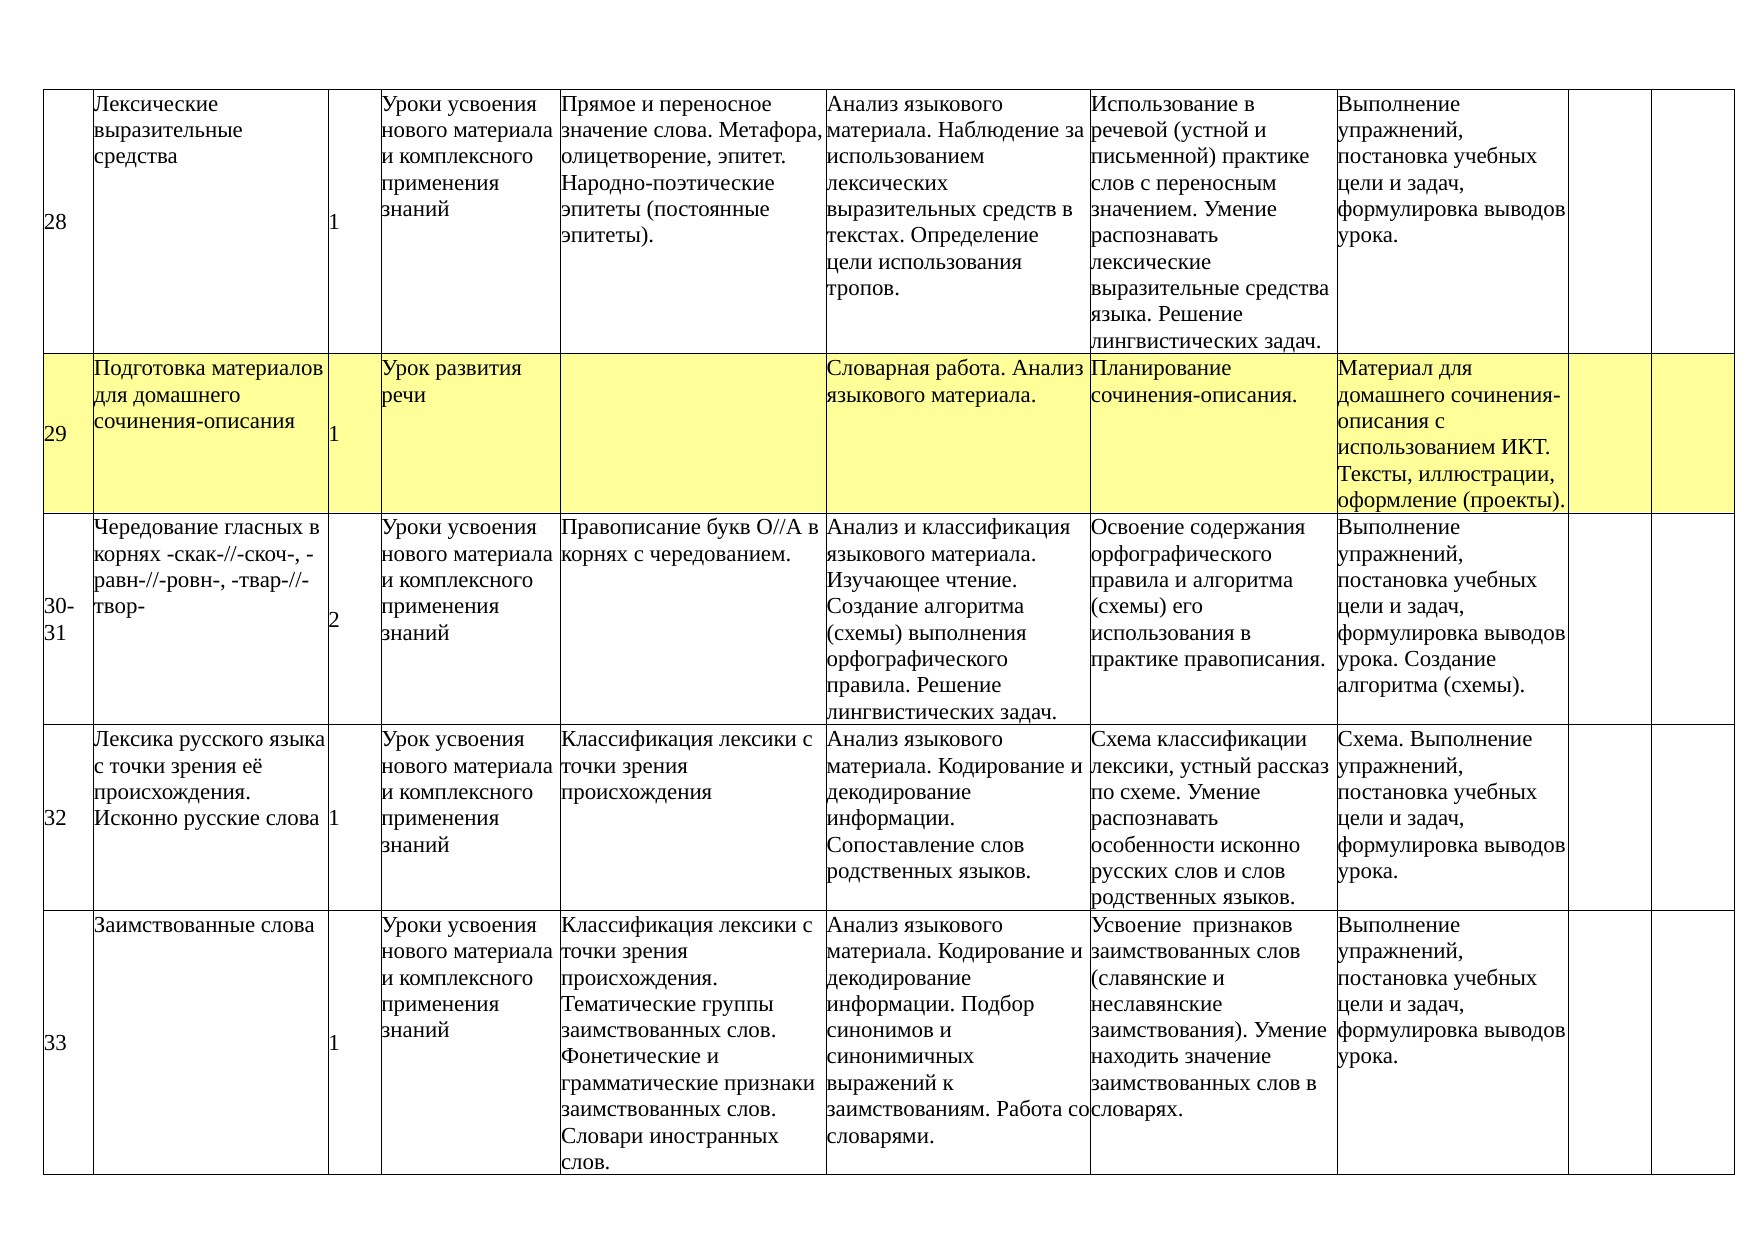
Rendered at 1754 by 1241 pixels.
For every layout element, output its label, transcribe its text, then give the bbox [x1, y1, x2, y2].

table_cell Классификация лексики с точки зрения происхождения [561, 725, 826, 910]
table_cell [1569, 725, 1651, 910]
table_cell Правописание букв О//А в корнях с чередованием. [561, 514, 826, 724]
table_cell 32 [44, 725, 93, 910]
table_cell [1569, 514, 1651, 724]
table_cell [1091, 90, 1337, 353]
table_cell [1652, 354, 1734, 512]
table_cell [1652, 514, 1734, 724]
table_cell Классификация лексики с точки зрения происхождения. Тематические группы заимствованных слов. Фонетические и грамматические признаки заимствованных слов. Словари иностранных слов. [561, 911, 826, 1174]
table_cell [1569, 354, 1651, 512]
table_cell Материал для домашнего сочинения-описания с использованием ИКТ. Тексты, иллюстрации, оформление (проекты). [1338, 354, 1568, 512]
table_cell 1 [329, 725, 381, 910]
table_cell Выполнение упражнений, постановка учебных цели и задач, формулировка выводов урока. Создание алгоритма (схемы). [1338, 514, 1568, 724]
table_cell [827, 90, 1090, 353]
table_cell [1338, 90, 1568, 353]
table_cell Словарная работа. Анализ языкового материала. [827, 354, 1090, 512]
table_cell [1652, 725, 1734, 910]
table_cell Урок усвоения нового материала и комплексного применения знаний [382, 725, 560, 910]
table_cell Анализ языкового материала. Кодирование и декодирование информации. Подбор синонимов и синонимичных выражений к заимствованиям. Работа со словарями. [827, 911, 1090, 1174]
table_cell Прямое и переносное значение слова. Метафора, олицетворение, эпитет. Народно-поэтические эпитеты (постоянные эпитеты). [561, 90, 826, 353]
table_cell [1652, 90, 1734, 353]
table_cell 1 [329, 911, 381, 1174]
table_cell Лексика русского языка с точки зрения её происхождения. Исконно русские слова [94, 725, 328, 910]
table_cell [382, 90, 560, 353]
table_cell 30-31 [44, 514, 93, 724]
table_cell 1 [329, 90, 381, 353]
table_cell Заимствованные слова [94, 911, 328, 1174]
table_cell Освоение содержания орфографического правила и алгоритма (схемы) его использования в практике правописания. [1091, 514, 1337, 724]
table_cell 2 [329, 514, 381, 724]
table_cell [561, 354, 826, 512]
table_cell [1569, 911, 1651, 1174]
table_cell Усвоение признаков заимствованных слов (славянские и неславянские заимствования). Умение находить значение заимствованных слов в словарях. [1091, 911, 1337, 1174]
table_cell Подготовка материалов для домашнего сочинения-описания [94, 354, 328, 512]
table_cell Схема классификации лексики, устный рассказ по схеме. Умение распознавать особенности исконно русских слов и слов родственных языков. [1091, 725, 1337, 910]
table_cell 29 [44, 354, 93, 512]
table_cell 1 [329, 354, 381, 512]
table_cell 28 [44, 90, 93, 353]
table_cell Уроки усвоения нового материала и комплексного применения знаний [382, 911, 560, 1174]
table_cell Анализ и классификация языкового материала. Изучающее чтение. Создание алгоритма (схемы) выполнения орфографического правила. Решение лингвистических задач. [827, 514, 1090, 724]
table_cell Планирование сочинения-описания. [1091, 354, 1337, 512]
table_cell 33 [44, 911, 93, 1174]
table_cell Урок развития речи [382, 354, 560, 512]
table_cell Уроки усвоения нового материала и комплексного применения знаний [382, 514, 560, 724]
table_cell Чередование гласных в корнях -скак-//-скоч-, -равн-//-ровн-, -твар-//-твор- [94, 514, 328, 724]
table_cell Лексические выразительные средства [94, 90, 328, 353]
table_cell [1652, 911, 1734, 1174]
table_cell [1338, 911, 1568, 1174]
table_cell [1569, 90, 1651, 353]
table_cell Анализ языкового материала. Кодирование и декодирование информации. Сопоставление слов родственных языков. [827, 725, 1090, 910]
table_cell Схема. Выполнение упражнений, постановка учебных цели и задач, формулировка выводов урока. [1338, 725, 1568, 910]
